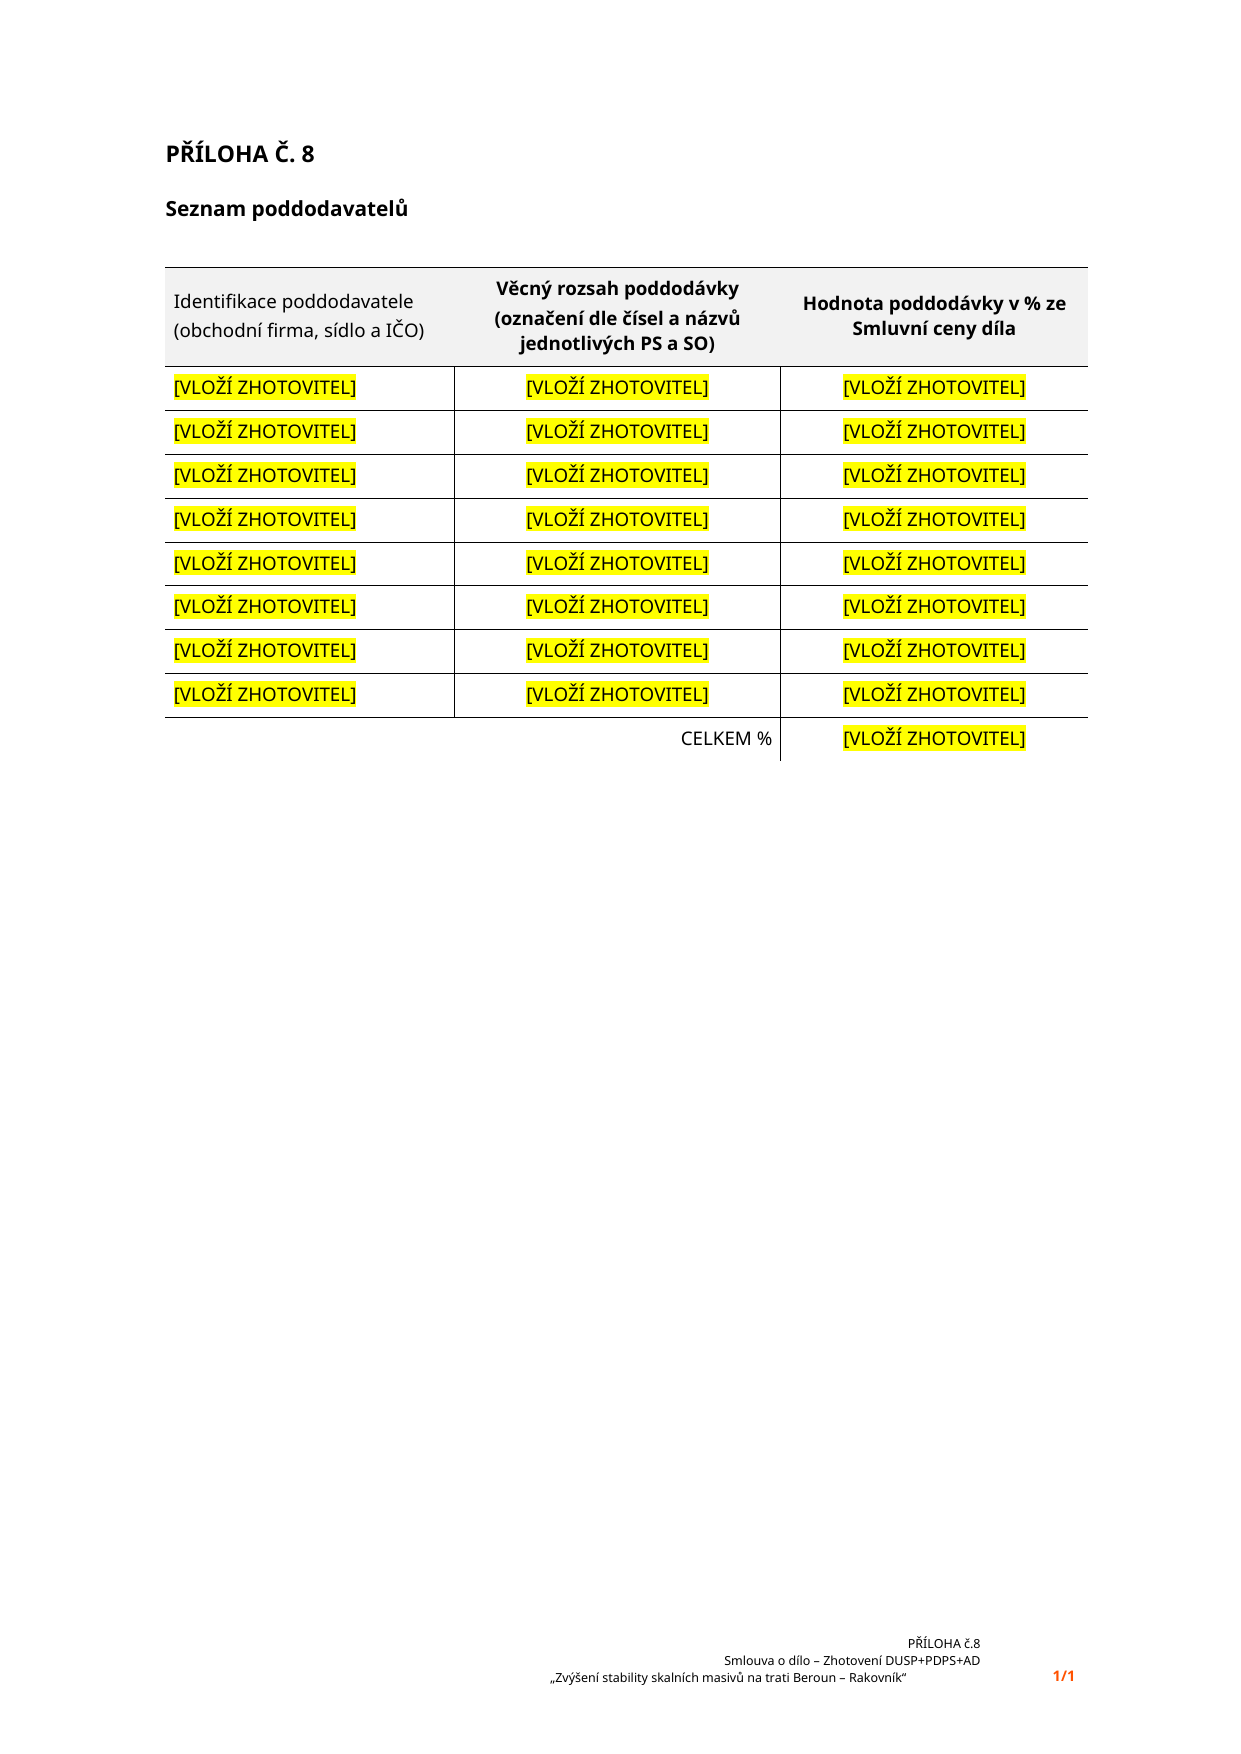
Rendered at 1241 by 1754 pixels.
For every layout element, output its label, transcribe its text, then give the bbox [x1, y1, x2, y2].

table_cell CELKEM % [165, 718, 780, 761]
table_header Věcný rozsah poddodávky (označení dle čísel a názvů jednotlivých PS a SO) [454, 268, 780, 366]
table_cell [VLOŽÍ ZHOTOVITEL] [455, 499, 780, 542]
table_cell [VLOŽÍ ZHOTOVITEL] [165, 411, 454, 454]
table_cell [VLOŽÍ ZHOTOVITEL] [781, 543, 1088, 585]
table_cell [VLOŽÍ ZHOTOVITEL] [455, 586, 780, 629]
table_cell [VLOŽÍ ZHOTOVITEL] [455, 543, 780, 585]
table_cell [VLOŽÍ ZHOTOVITEL] [781, 718, 1088, 761]
table_cell [VLOŽÍ ZHOTOVITEL] [455, 630, 780, 673]
table_header Identifikace poddodavatele (obchodní firma, sídlo a IČO) [165, 268, 454, 366]
table_cell [VLOŽÍ ZHOTOVITEL] [455, 674, 780, 717]
table_cell [VLOŽÍ ZHOTOVITEL] [165, 674, 454, 717]
table_cell [VLOŽÍ ZHOTOVITEL] [455, 455, 780, 498]
table_header Hodnota poddodávky v % ze Smluvní ceny díla [780, 268, 1088, 366]
table_cell [VLOŽÍ ZHOTOVITEL] [165, 543, 454, 585]
text Seznam poddodavatelů [165, 194, 1075, 222]
table_cell [VLOŽÍ ZHOTOVITEL] [781, 411, 1088, 454]
text Příloha č. 8 [165, 138, 1075, 170]
table_cell [VLOŽÍ ZHOTOVITEL] [781, 586, 1088, 629]
table_cell [VLOŽÍ ZHOTOVITEL] [165, 455, 454, 498]
table_cell [VLOŽÍ ZHOTOVITEL] [781, 455, 1088, 498]
table_cell [VLOŽÍ ZHOTOVITEL] [781, 499, 1088, 542]
table_cell [VLOŽÍ ZHOTOVITEL] [165, 586, 454, 629]
table_cell [VLOŽÍ ZHOTOVITEL] [781, 367, 1088, 410]
table_cell [VLOŽÍ ZHOTOVITEL] [165, 499, 454, 542]
table_cell [VLOŽÍ ZHOTOVITEL] [165, 367, 454, 410]
table_cell [VLOŽÍ ZHOTOVITEL] [781, 630, 1088, 673]
table_cell [VLOŽÍ ZHOTOVITEL] [455, 367, 780, 410]
table_cell [VLOŽÍ ZHOTOVITEL] [165, 630, 454, 673]
table_cell [VLOŽÍ ZHOTOVITEL] [781, 674, 1088, 717]
table_cell [VLOŽÍ ZHOTOVITEL] [455, 411, 780, 454]
